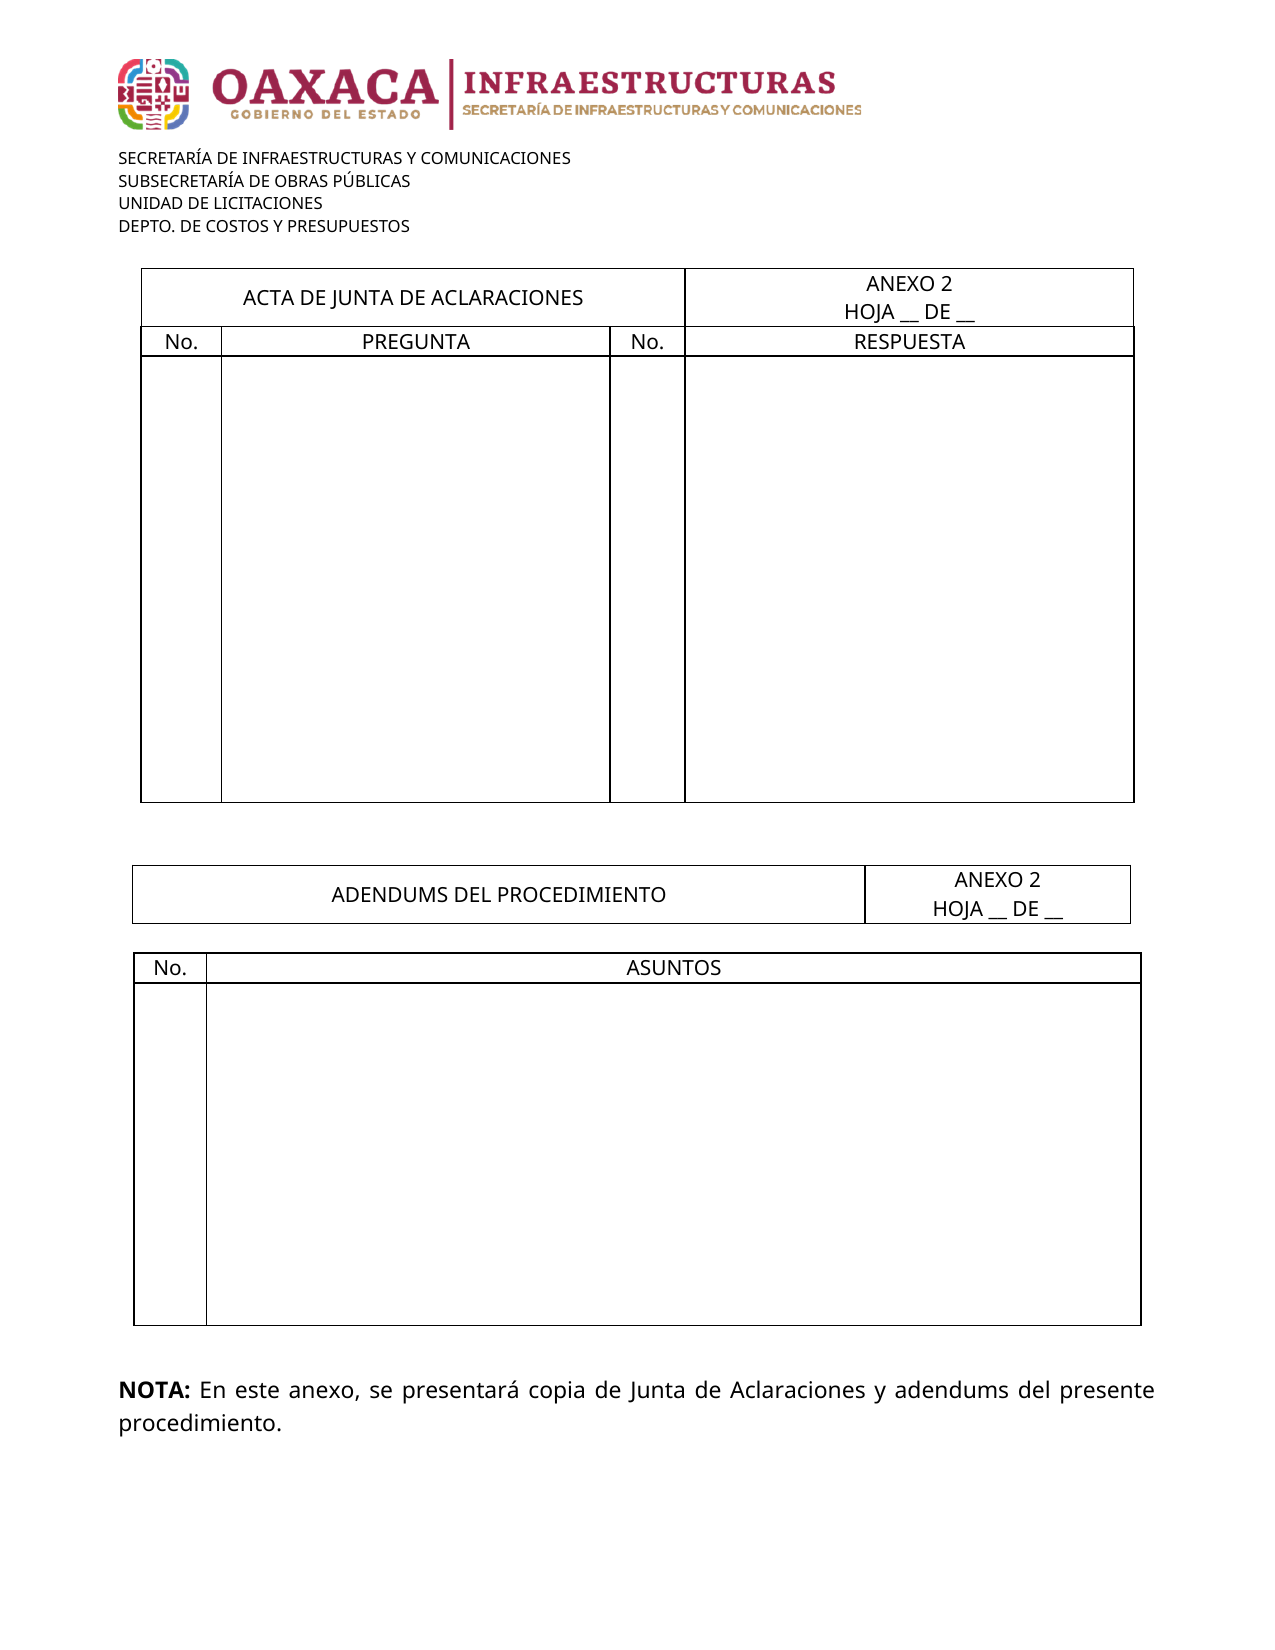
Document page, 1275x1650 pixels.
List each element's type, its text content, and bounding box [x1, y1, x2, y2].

table_cell [222, 357, 609, 802]
table_cell No. [611, 327, 684, 355]
table_header ANEXO 2 HOJA __ DE __ [866, 866, 1130, 922]
table_cell [142, 357, 221, 802]
table_cell RESPUESTA [686, 327, 1133, 355]
table_cell No. [142, 327, 221, 355]
text NOTA: En este anexo, se presentará copia de Junta de Aclaraciones y adendums del presente procedimiento. [118, 1374, 1157, 1439]
table_cell [135, 984, 206, 1325]
picture [118, 59, 862, 130]
table_header ASUNTOS [207, 954, 1140, 982]
table_header ACTA DE JUNTA DE ACLARACIONES [142, 269, 684, 326]
table_header No. [135, 954, 206, 982]
table_cell [207, 984, 1140, 1325]
table_cell PREGUNTA [222, 327, 609, 355]
table_header ANEXO 2 HOJA __ DE __ [686, 269, 1133, 326]
table_cell [686, 357, 1133, 802]
table_header ADENDUMS DEL PROCEDIMIENTO [133, 866, 864, 922]
table_cell [611, 357, 684, 802]
